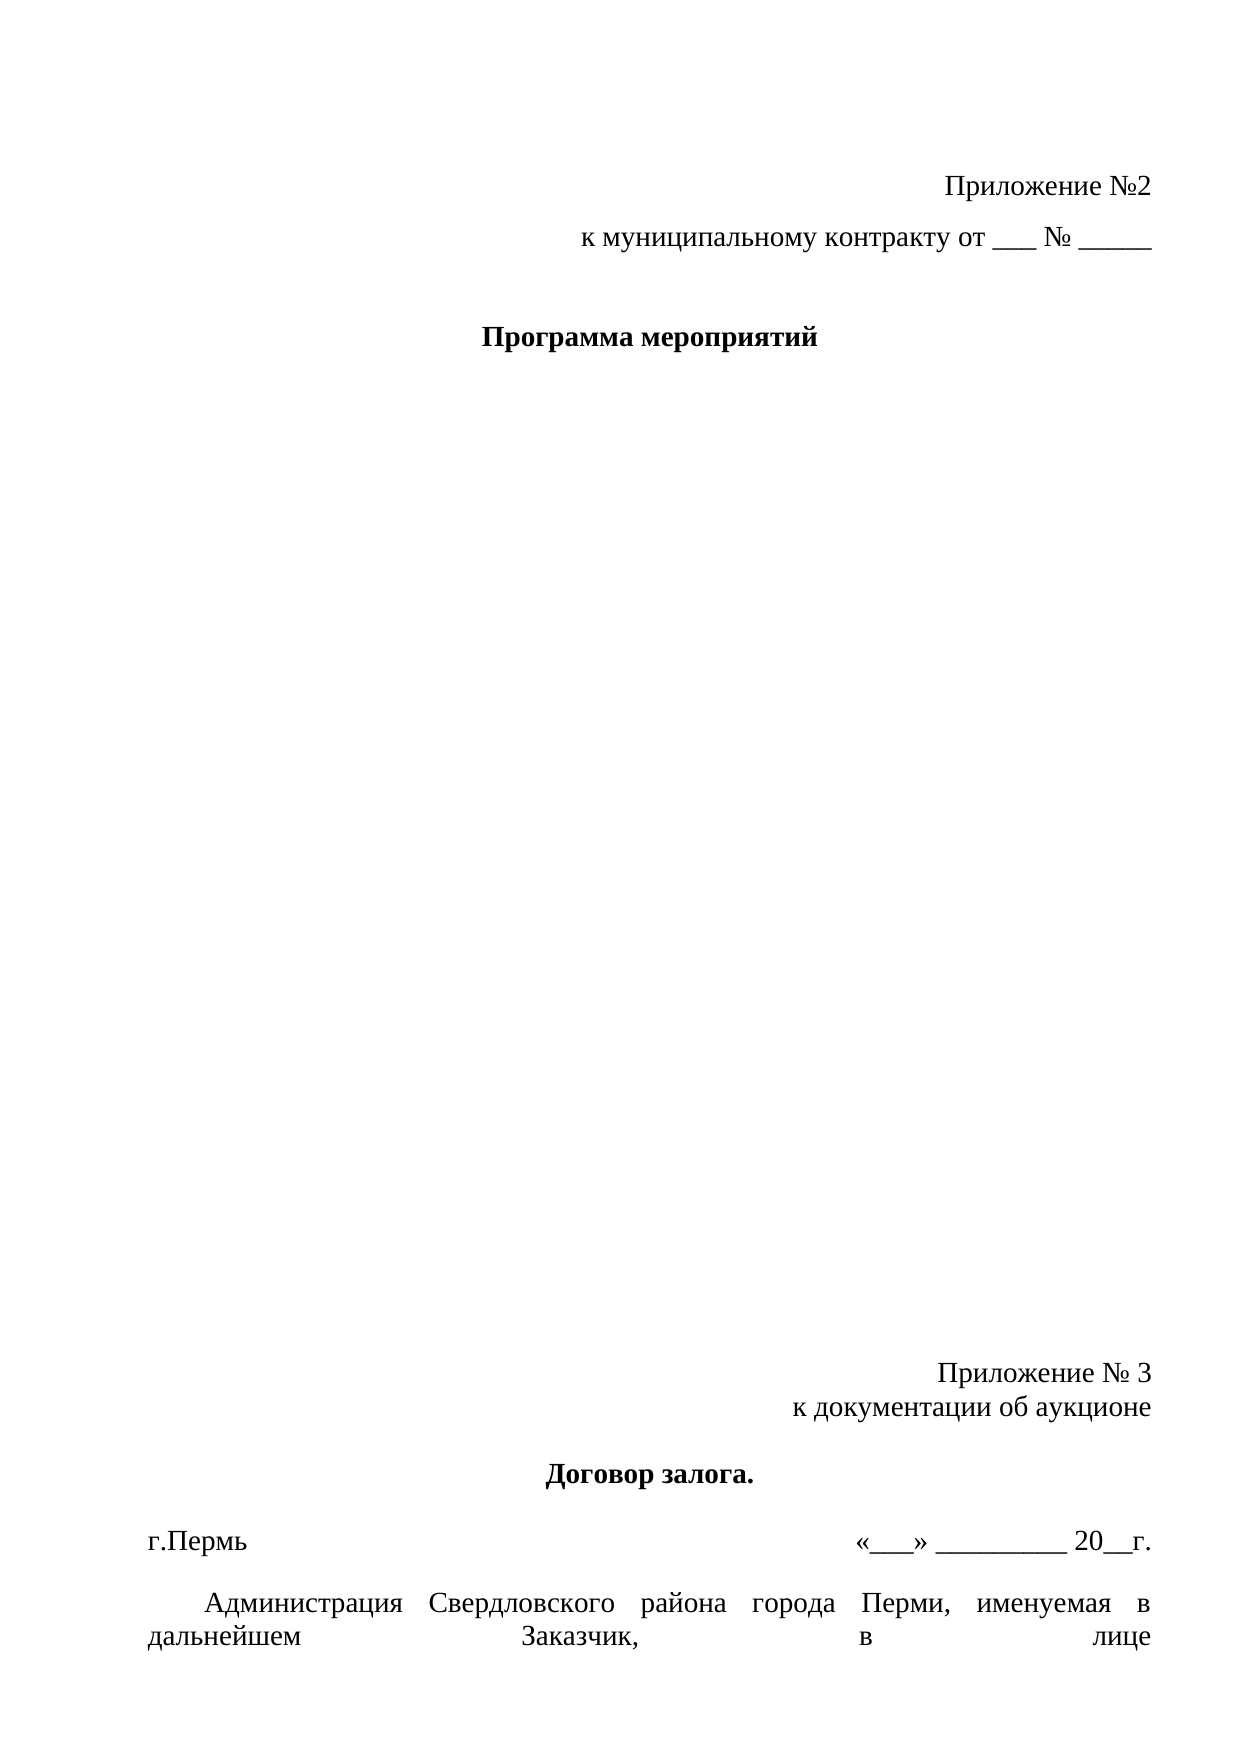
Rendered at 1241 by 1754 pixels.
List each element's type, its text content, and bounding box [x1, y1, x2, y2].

text к документации об аукционе [148, 1389, 1152, 1422]
text г.Пермь «___» _________ 20__г. [148, 1523, 1152, 1585]
text Договор залога. [148, 1456, 1152, 1489]
text Приложение №2 [148, 168, 1152, 202]
text Приложение № 3 [148, 1355, 1152, 1389]
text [148, 1585, 1152, 1652]
text к муниципальному контракту от ___ № _____ [148, 219, 1152, 252]
text Программа мероприятий [148, 319, 1152, 353]
